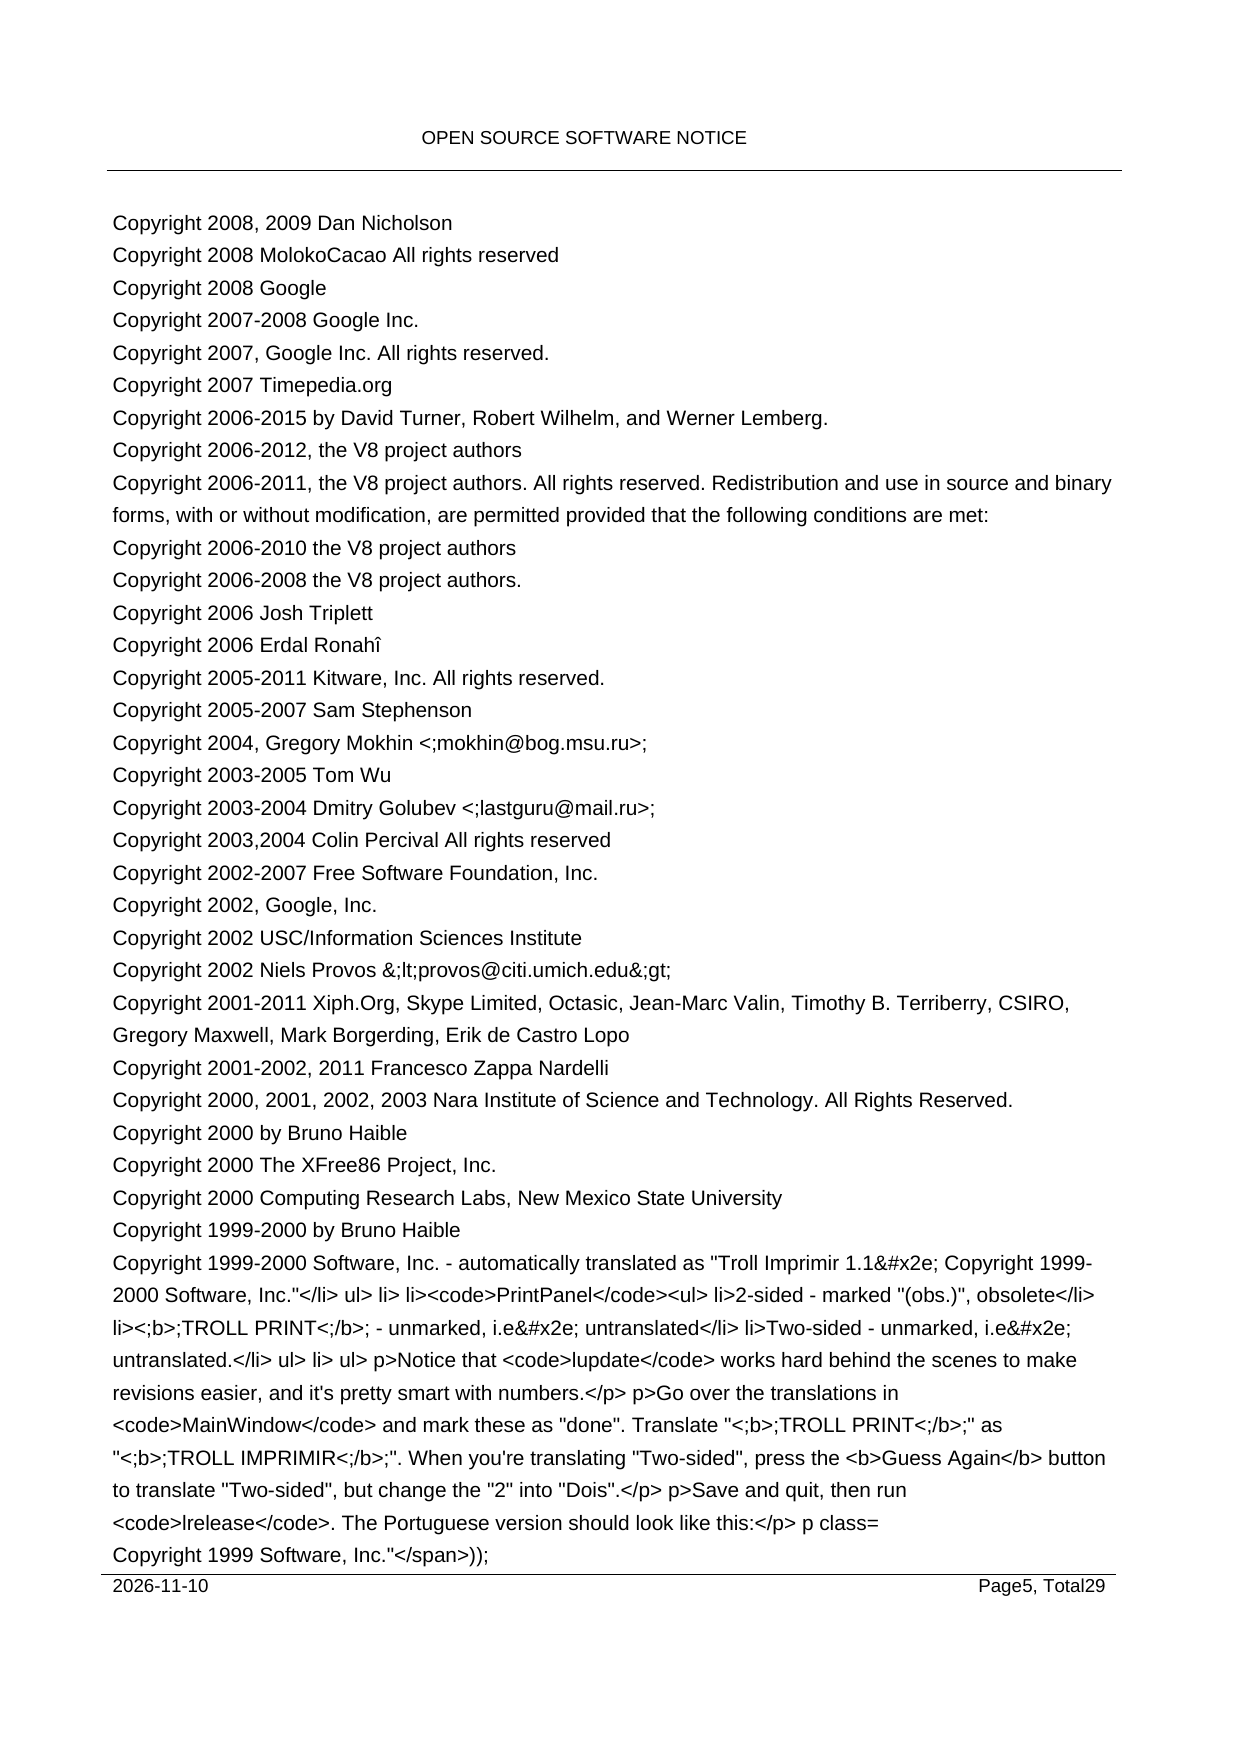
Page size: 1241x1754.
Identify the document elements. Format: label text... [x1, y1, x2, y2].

text Copyright 2001-2011 Xiph.Org, Skype Limited, Octasic, Jean-Marc Valin, Timothy B. Terriberry, CSIRO, Gregory Maxwell, Mark Borgerding, Erik de Castro Lopo [112, 986, 1128, 1051]
text Copyright 2002 Niels Provos &;lt;provos@citi.umich.edu&;gt; [112, 954, 1128, 986]
text Copyright 2005-2007 Sam Stephenson [112, 694, 1128, 726]
text Copyright 2008 Google [112, 271, 1128, 304]
text Copyright 2000 Computing Research Labs, New Mexico State University [112, 1181, 1128, 1214]
text Copyright 2003,2004 Colin Percival All rights reserved [112, 824, 1128, 856]
text Copyright 2005-2011 Kitware, Inc. All rights reserved. [112, 661, 1128, 694]
text Copyright 2001-2002, 2011 Francesco Zappa Nardelli [112, 1051, 1128, 1084]
text Copyright 2000 The XFree86 Project, Inc. [112, 1149, 1128, 1181]
text Copyright 2003-2004 Dmitry Golubev <;lastguru@mail.ru>; [112, 791, 1128, 824]
text Copyright 1999-2000 by Bruno Haible [112, 1214, 1128, 1246]
text Copyright 2008, 2009 Dan Nicholson [112, 206, 1128, 239]
text Copyright 2003-2005 Tom Wu [112, 759, 1128, 791]
text Copyright 2004, Gregory Mokhin <;mokhin@bog.msu.ru>; [112, 726, 1128, 759]
text Copyright 1999-2000 Software, Inc. - automatically translated as "Troll Imprimir 1.1&#x2e; Copyright 1999-2000 Software, Inc."</li> ul> li> li><code>PrintPanel</code><ul> li>2-sided - marked "(obs.)", obsolete</li> li><;b>;TROLL PRINT<;/b>; - unmarked, i.e&#x2e; untranslated</li> li>Two-sided - unmarked, i.e&#x2e; untranslated.</li> ul> li> ul> p>Notice that <code>lupdate</code> works hard behind the scenes to make revisions easier, and it's pretty smart with numbers.</p> p>Go over the translations in <code>MainWindow</code> and mark these as "done". Translate "<;b>;TROLL PRINT<;/b>;" as "<;b>;TROLL IMPRIMIR<;/b>;". When you're translating "Two-sided", press the <b>Guess Again</b> button to translate "Two-sided", but change the "2" into "Dois".</p> p>Save and quit, then run <code>lrelease</code>. The Portuguese version should look like this:</p> p class= [112, 1246, 1128, 1539]
text Copyright 2007-2008 Google Inc. [112, 304, 1128, 336]
text Copyright 2006-2011, the V8 project authors. All rights reserved. Redistribution and use in source and binary forms, with or without modification, are permitted provided that the following conditions are met: [112, 466, 1128, 531]
text Copyright 2006-2015 by David Turner, Robert Wilhelm, and Werner Lemberg. [112, 401, 1128, 434]
text Copyright 2008 MolokoCacao All rights reserved [112, 239, 1128, 271]
text Copyright 2000 by Bruno Haible [112, 1116, 1128, 1149]
text Copyright 2002 USC/Information Sciences Institute [112, 921, 1128, 954]
text Copyright 2006 Erdal Ronahî [112, 629, 1128, 661]
text Copyright 2006-2010 the V8 project authors [112, 531, 1128, 564]
text Copyright 2006-2008 the V8 project authors. [112, 564, 1128, 596]
text Copyright 2006-2012, the V8 project authors [112, 434, 1128, 466]
text Copyright 1999 Software, Inc."</span>)); [112, 1539, 1128, 1571]
text Copyright 2000, 2001, 2002, 2003 Nara Institute of Science and Technology. All Rights Reserved. [112, 1084, 1128, 1116]
text Copyright 2002-2007 Free Software Foundation, Inc. [112, 856, 1128, 889]
text Copyright 2007 Timepedia.org [112, 369, 1128, 401]
text Copyright 2006 Josh Triplett [112, 596, 1128, 629]
text Copyright 2002, Google, Inc. [112, 889, 1128, 921]
text Copyright 2007, Google Inc. All rights reserved. [112, 336, 1128, 369]
